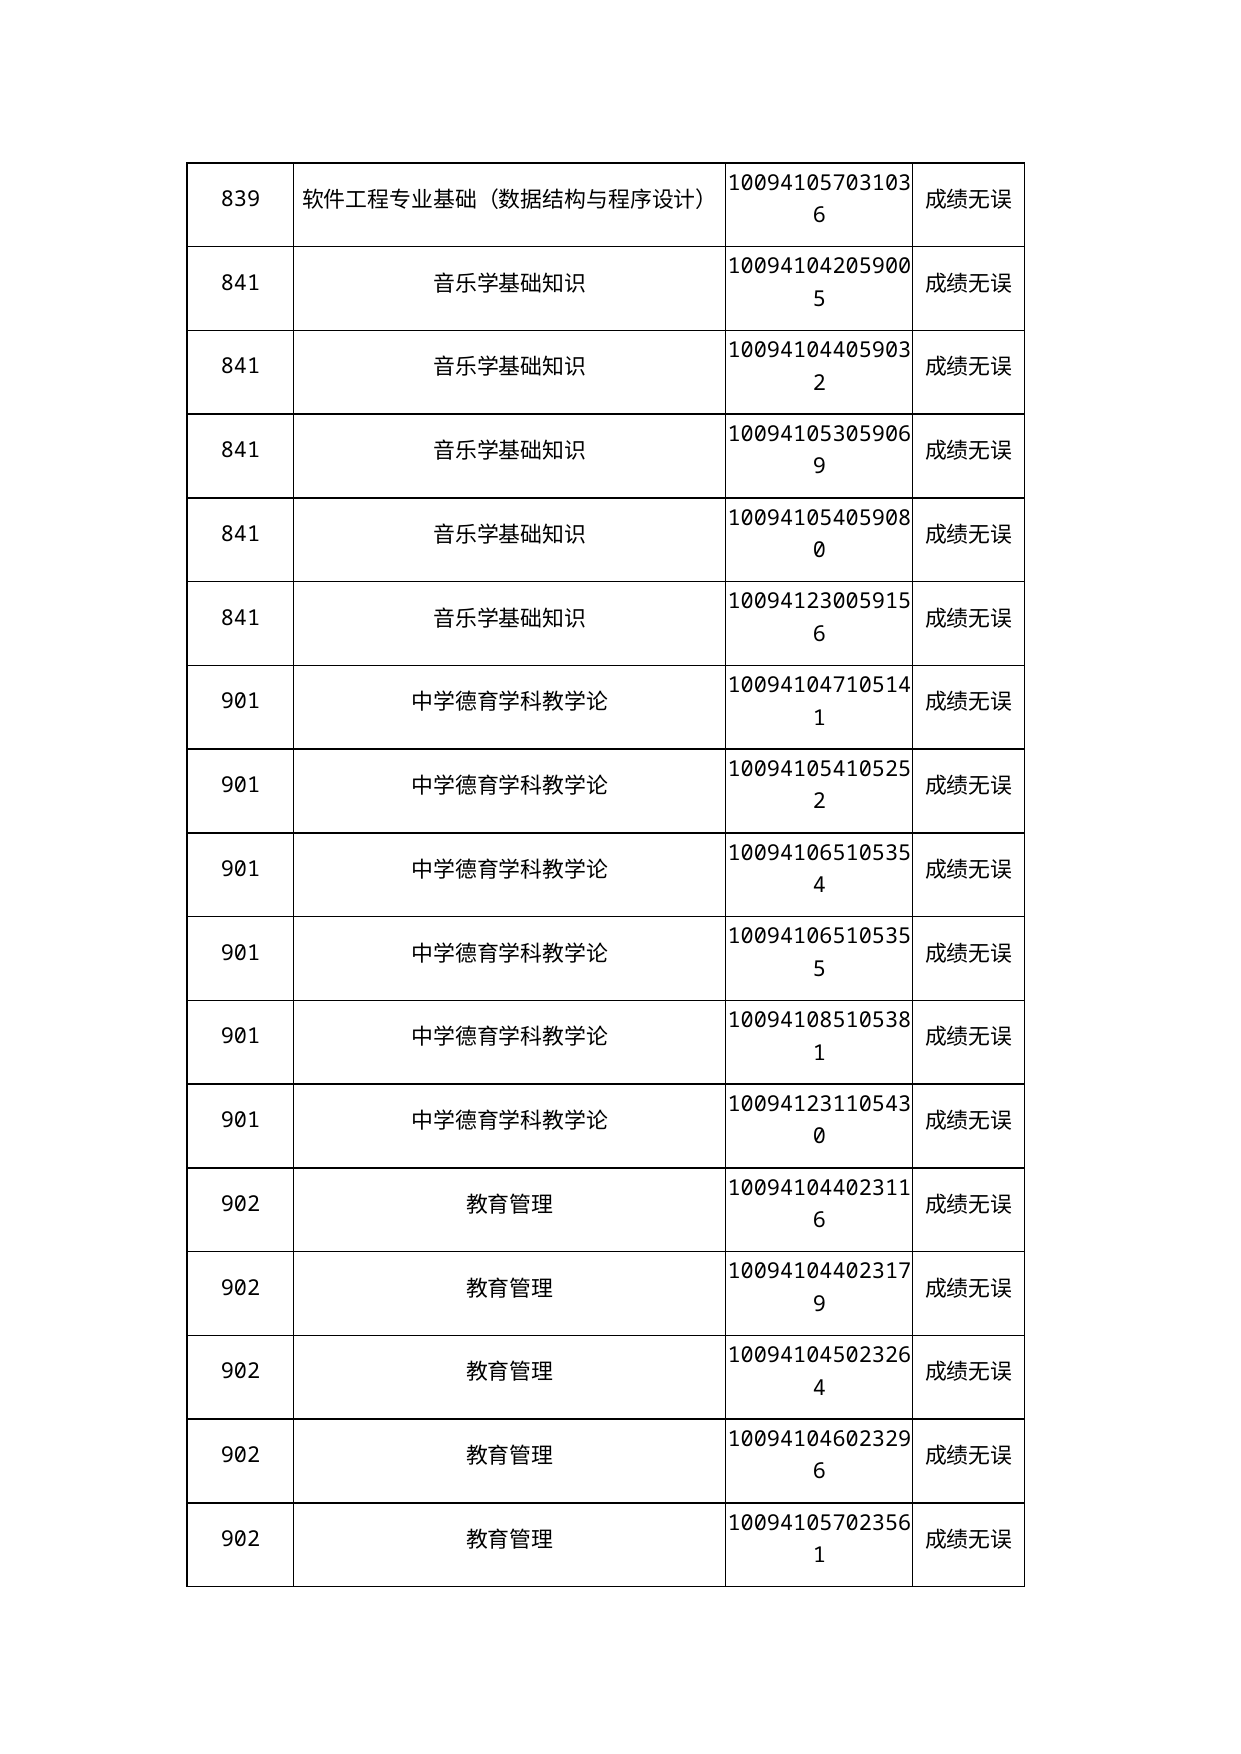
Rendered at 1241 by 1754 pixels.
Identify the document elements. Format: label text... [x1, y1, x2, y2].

table_cell 教育管理 [294, 1252, 725, 1334]
table_cell 902 [188, 1504, 293, 1586]
table_cell 100941054105252 [726, 750, 912, 832]
table_cell 成绩无误 [913, 1001, 1024, 1083]
table_cell 教育管理 [294, 1420, 725, 1502]
table_cell 902 [188, 1169, 293, 1251]
table_cell 中学德育学科教学论 [294, 834, 725, 916]
table_cell 音乐学基础知识 [294, 415, 725, 497]
table_cell 成绩无误 [913, 666, 1024, 748]
table_cell 902 [188, 1252, 293, 1334]
table_cell 成绩无误 [913, 1252, 1024, 1334]
table_cell 901 [188, 1085, 293, 1167]
table_cell 841 [188, 415, 293, 497]
table_cell 教育管理 [294, 1336, 725, 1418]
table_cell 成绩无误 [913, 1336, 1024, 1418]
table_cell 成绩无误 [913, 247, 1024, 329]
table_cell 成绩无误 [913, 331, 1024, 413]
table_cell 音乐学基础知识 [294, 499, 725, 581]
table_cell 100941231105430 [726, 1085, 912, 1167]
table_cell 成绩无误 [913, 1085, 1024, 1167]
table_cell 841 [188, 499, 293, 581]
table_cell 100941044059032 [726, 331, 912, 413]
table_cell 841 [188, 582, 293, 664]
table_cell 中学德育学科教学论 [294, 917, 725, 999]
table_cell 音乐学基础知识 [294, 247, 725, 329]
table_cell 成绩无误 [913, 750, 1024, 832]
table_cell 成绩无误 [913, 164, 1024, 246]
table_cell 902 [188, 1420, 293, 1502]
table_cell 成绩无误 [913, 415, 1024, 497]
table_cell 中学德育学科教学论 [294, 750, 725, 832]
table_cell 100941230059156 [726, 582, 912, 664]
table_cell 902 [188, 1336, 293, 1418]
table_cell 841 [188, 331, 293, 413]
table_cell 教育管理 [294, 1504, 725, 1586]
table_cell 901 [188, 666, 293, 748]
table_cell 教育管理 [294, 1169, 725, 1251]
table_cell 100941065105354 [726, 834, 912, 916]
table_cell 100941047105141 [726, 666, 912, 748]
table_cell 音乐学基础知识 [294, 582, 725, 664]
table_cell 100941065105355 [726, 917, 912, 999]
table_cell 100941085105381 [726, 1001, 912, 1083]
table_cell 901 [188, 917, 293, 999]
table_cell 中学德育学科教学论 [294, 666, 725, 748]
table_cell 成绩无误 [913, 1504, 1024, 1586]
table_cell 中学德育学科教学论 [294, 1085, 725, 1167]
table_cell 成绩无误 [913, 917, 1024, 999]
table_cell 100941054059080 [726, 499, 912, 581]
table_cell 100941057031036 [726, 164, 912, 246]
table_cell 成绩无误 [913, 582, 1024, 664]
table_cell 901 [188, 750, 293, 832]
table_cell 成绩无误 [913, 499, 1024, 581]
table_cell 100941042059005 [726, 247, 912, 329]
table_cell 100941057023561 [726, 1504, 912, 1586]
table_cell 901 [188, 834, 293, 916]
table_cell 100941053059069 [726, 415, 912, 497]
table_cell 音乐学基础知识 [294, 331, 725, 413]
table_cell 成绩无误 [913, 1420, 1024, 1502]
table_cell 839 [188, 164, 293, 246]
table_cell 100941044023116 [726, 1169, 912, 1251]
table_cell 841 [188, 247, 293, 329]
table_cell 100941046023296 [726, 1420, 912, 1502]
table_cell 成绩无误 [913, 1169, 1024, 1251]
table_cell 中学德育学科教学论 [294, 1001, 725, 1083]
table_cell 901 [188, 1001, 293, 1083]
table_cell 100941045023264 [726, 1336, 912, 1418]
table_cell 软件工程专业基础（数据结构与程序设计） [294, 164, 725, 246]
table_cell 成绩无误 [913, 834, 1024, 916]
table_cell 100941044023179 [726, 1252, 912, 1334]
